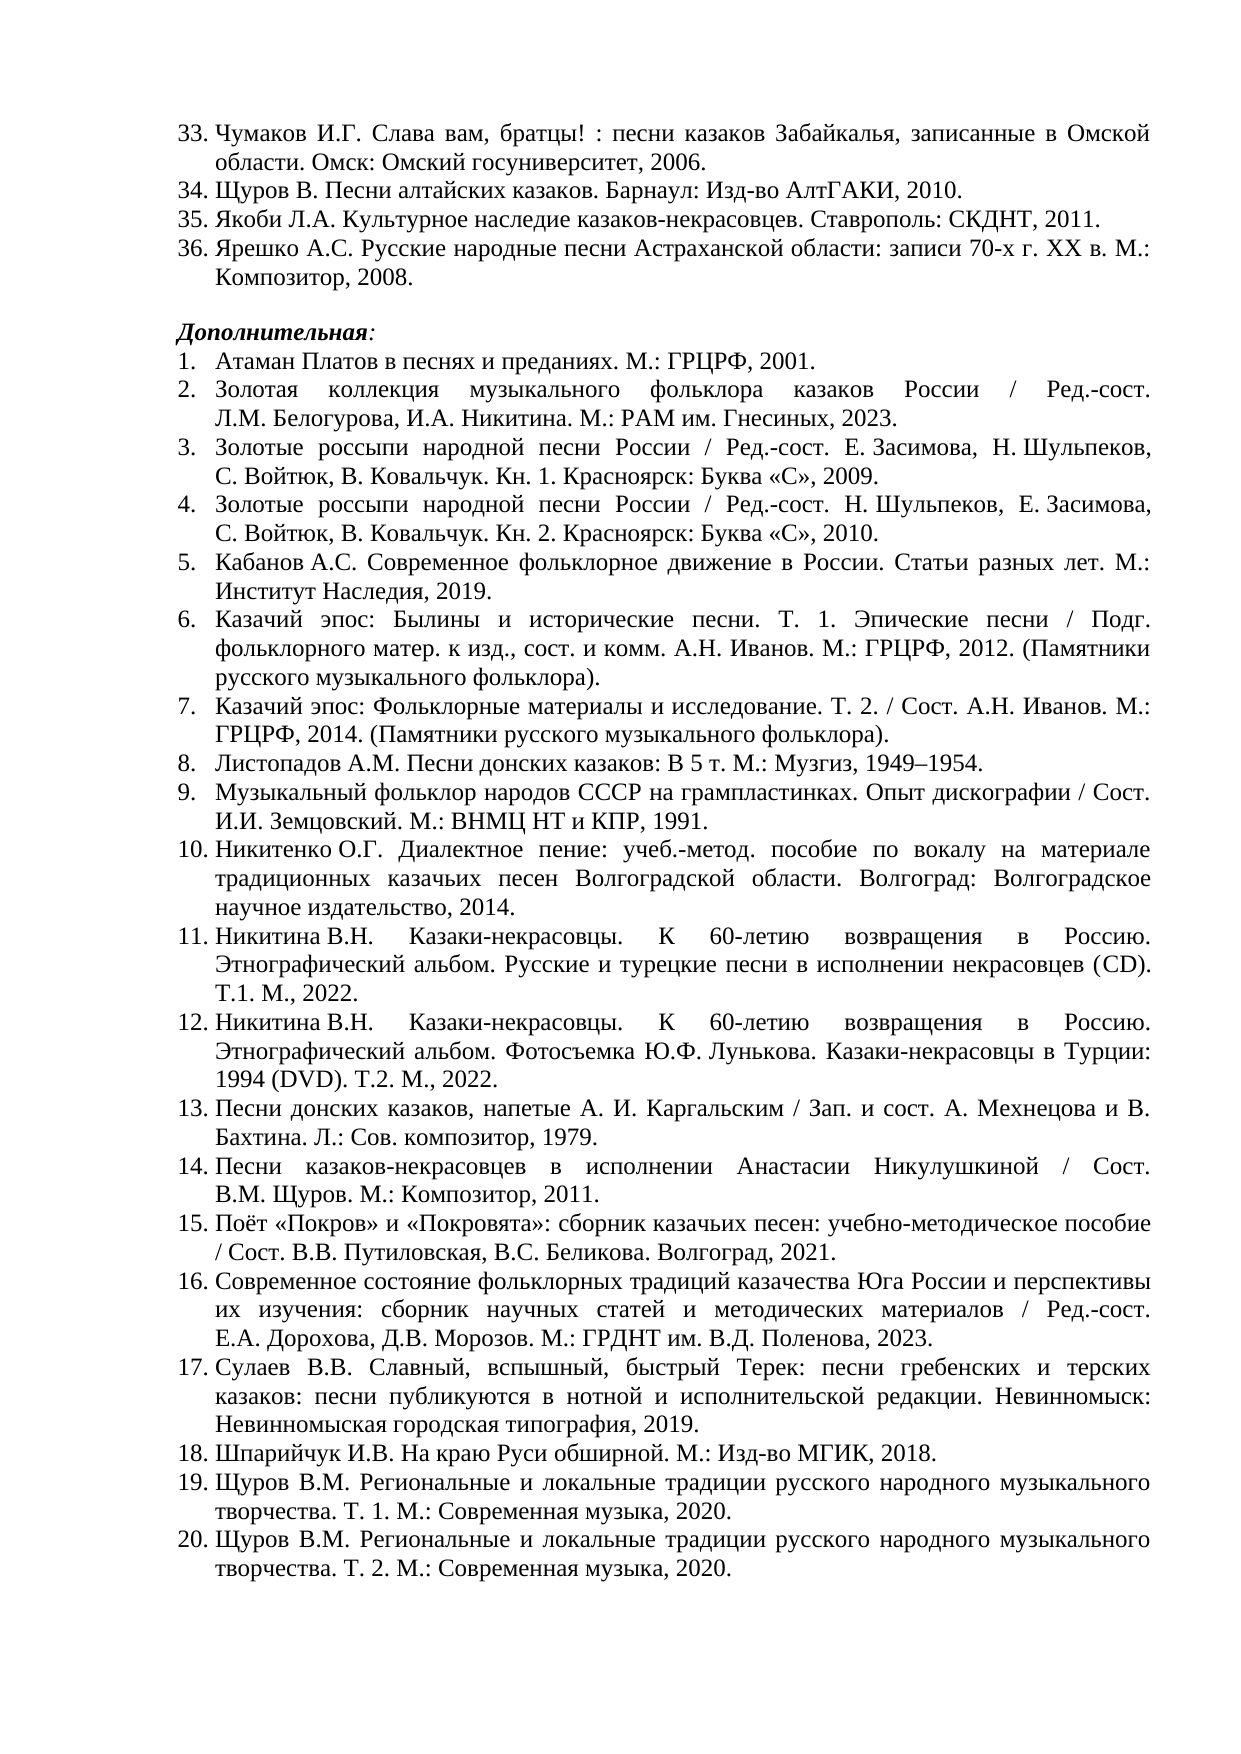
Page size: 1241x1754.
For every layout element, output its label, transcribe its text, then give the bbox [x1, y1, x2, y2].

list Песни донских казаков, напетые А. И. Каргальским / Зап. и сост. А. Мехнецова и В. Бахтина. Л.: Сов. композитор, 1979. [177, 1093, 1152, 1151]
list Никитина В.Н. Казаки-некрасовцы. К 60-летию возвращения в Россию. Этнографический альбом. Фотосъемка Ю.Ф. Лунькова. Казаки-некрасовцы в Турции: 1994 (DVD). Т.2. М., 2022. [177, 1007, 1152, 1093]
list Сулаев В.В. Славный, вспышный, быстрый Терек: песни гребенских и терских казаков: песни публикуются в нотной и исполнительской редакции. Невинномыск: Невинномыская городская типография, 2019. [177, 1352, 1152, 1438]
list Золотая коллекция музыкального фольклора казаков России / Ред.-сост. Л.М. Белогурова, И.А. Никитина. М.: РАМ им. Гнесиных, 2023. [177, 374, 1152, 432]
list Щуров В.М. Региональные и локальные традиции русского народного музыкального творчества. Т. 1. М.: Современная музыка, 2020. [177, 1467, 1152, 1524]
list Музыкальный фольклор народов СССР на грампластинках. Опыт дискографии / Сост. И.И. Земцовский. М.: ВНМЦ НТ и КПР, 1991. [177, 777, 1152, 834]
list Щуров В. Песни алтайских казаков. Барнаул: Изд-во АлтГАКИ, 2010. [177, 176, 1152, 204]
list Казачий эпос: Фольклорные материалы и исследование. Т. 2. / Сост. А.Н. Иванов. М.: ГРЦРФ, 2014. (Памятники русского музыкального фольклора). [177, 691, 1152, 748]
list Песни казаков-некрасовцев в исполнении Анастасии Никулушкиной / Сост. В.М. Щуров. М.: Композитор, 2011. [177, 1151, 1152, 1208]
list Никитенко О.Г. Диалектное пение: учеб.-метод. пособие по вокалу на материале традиционных казачьих песен Волгоградской области. Волгоград: Волгоградское научное издательство, 2014. [177, 834, 1152, 921]
list Ярешко А.С. Русские народные песни Астраханской области: записи 70-х г. XX в. М.: Композитор, 2008. [177, 233, 1152, 291]
list Шпарийчук И.В. На краю Руси обширной. М.: Изд-во МГИК, 2018. [177, 1438, 1152, 1467]
list Золотые россыпи народной песни России / Ред.-сост. Е. Засимова, Н. Шульпеков, С. Войтюк, В. Ковальчук. Кн. 1. Красноярск: Буква «С», 2009. [177, 432, 1152, 489]
list Золотые россыпи народной песни России / Ред.-сост. Н. Шульпеков, Е. Засимова, С. Войтюк, В. Ковальчук. Кн. 2. Красноярск: Буква «С», 2010. [177, 489, 1152, 547]
list Поёт «Покров» и «Покровята»: сборник казачьих песен: учебно-методическое пособие / Сост. В.В. Путиловская, В.С. Беликова. Волгоград, 2021. [177, 1208, 1152, 1266]
list Казачий эпос: Былины и исторические песни. Т. 1. Эпические песни / Подг. фольклорного матер. к изд., сост. и комм. А.Н. Иванов. М.: ГРЦРФ, 2012. (Памятники русского музыкального фольклора). [177, 604, 1152, 691]
list Кабанов А.С. Современное фольклорное движение в России. Статьи разных лет. М.: Институт Наследия, 2019. [177, 547, 1152, 604]
text Дополнительная: [177, 317, 1152, 346]
list Атаман Платов в песнях и преданиях. М.: ГРЦРФ, 2001. [177, 346, 1152, 374]
list Современное состояние фольклорных традиций казачества Юга России и перспективы их изучения: сборник научных статей и методических материалов / Ред.-сост. Е.А. Дорохова, Д.В. Морозов. М.: ГРДНТ им. В.Д. Поленова, 2023. [177, 1266, 1152, 1352]
list Никитина В.Н. Казаки-некрасовцы. К 60-летию возвращения в Россию. Этнографический альбом. Русские и турецкие песни в исполнении некрасовцев (CD). Т.1. М., 2022. [177, 921, 1152, 1007]
list Чумаков И.Г. Слава вам, братцы! : песни казаков Забайкалья, записанные в Омской области. Омск: Омский госуниверситет, 2006. [177, 118, 1152, 176]
list Якоби Л.А. Культурное наследие казаков-некрасовцев. Ставрополь: СКДНТ, 2011. [177, 204, 1152, 233]
list Листопадов А.М. Песни донских казаков: В 5 т. М.: Музгиз, 1949–1954. [177, 748, 1152, 777]
list Щуров В.М. Региональные и локальные традиции русского народного музыкального творчества. Т. 2. М.: Современная музыка, 2020. [177, 1524, 1152, 1582]
